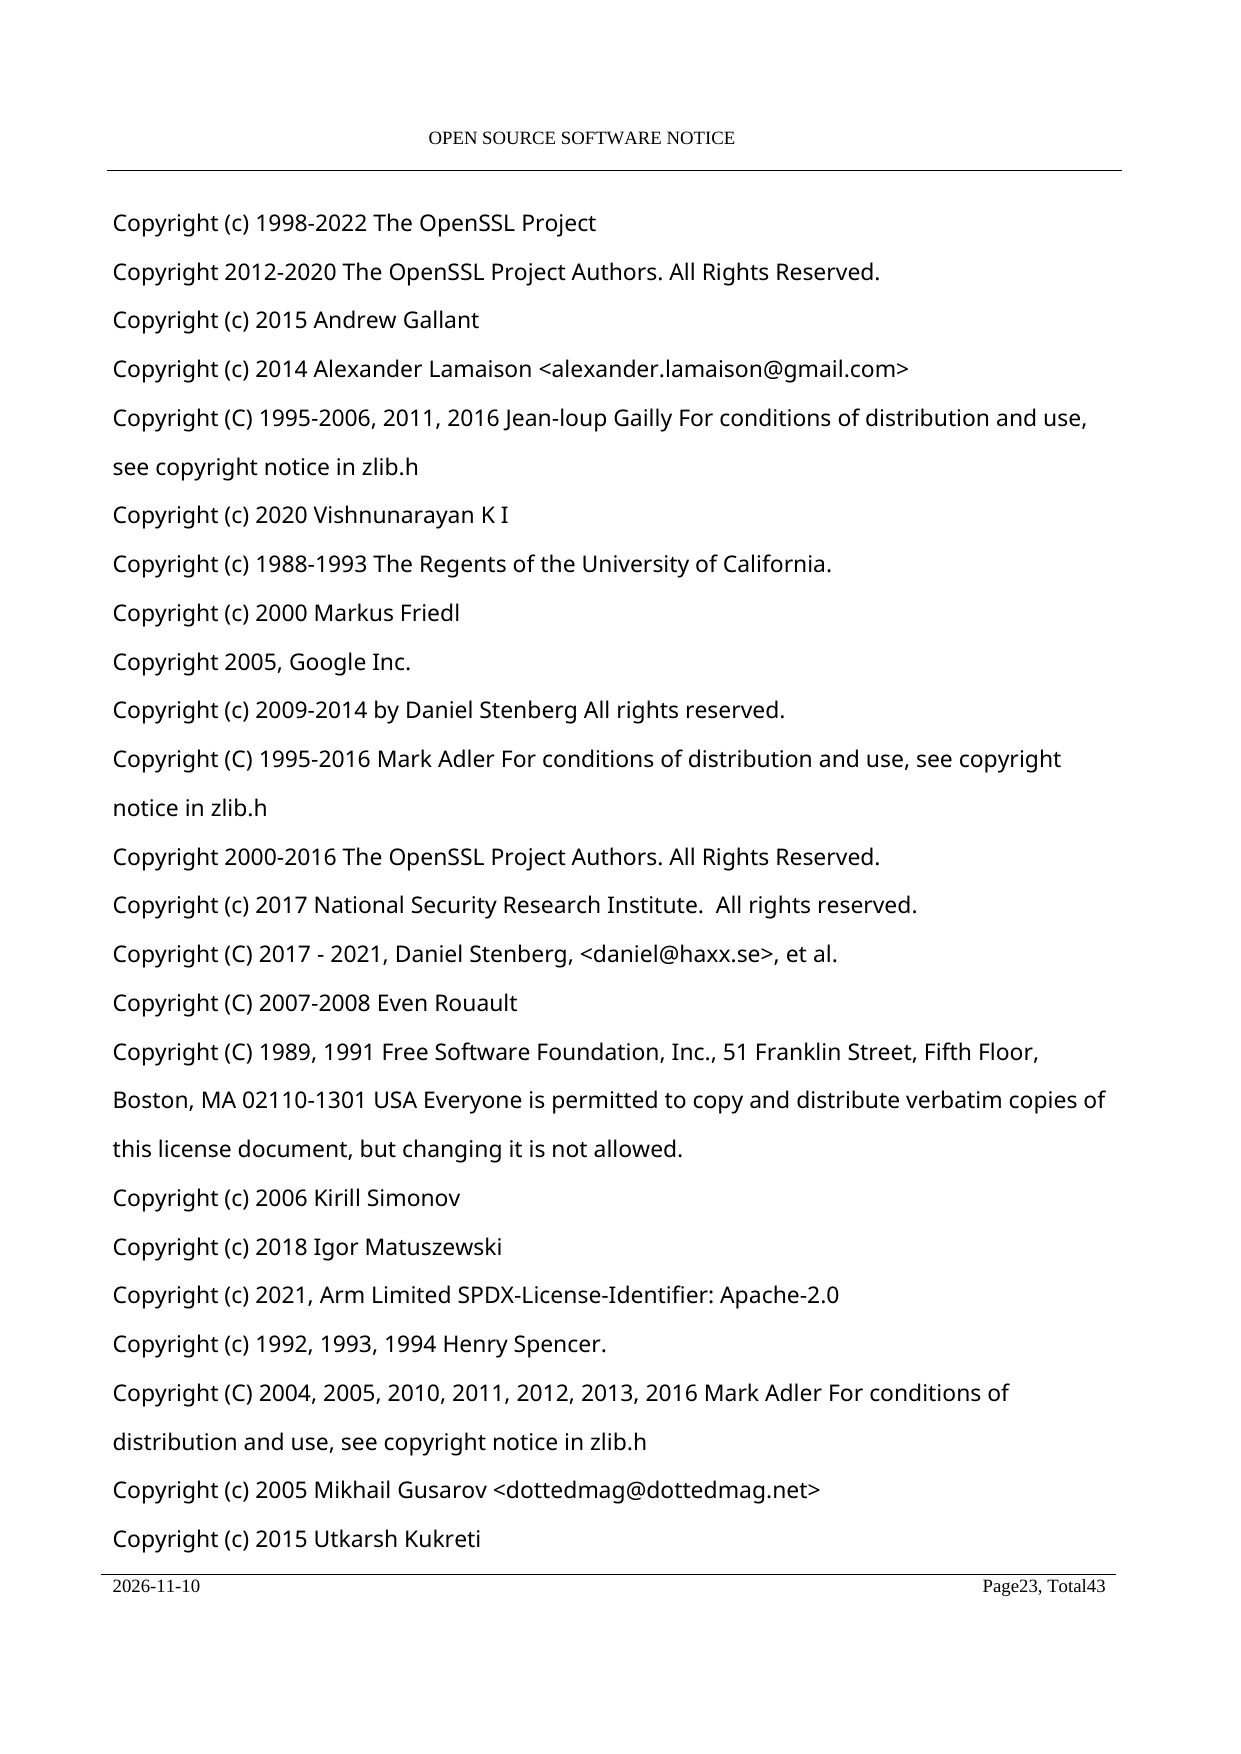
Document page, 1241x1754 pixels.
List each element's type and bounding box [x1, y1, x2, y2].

text [112, 206, 1128, 1555]
